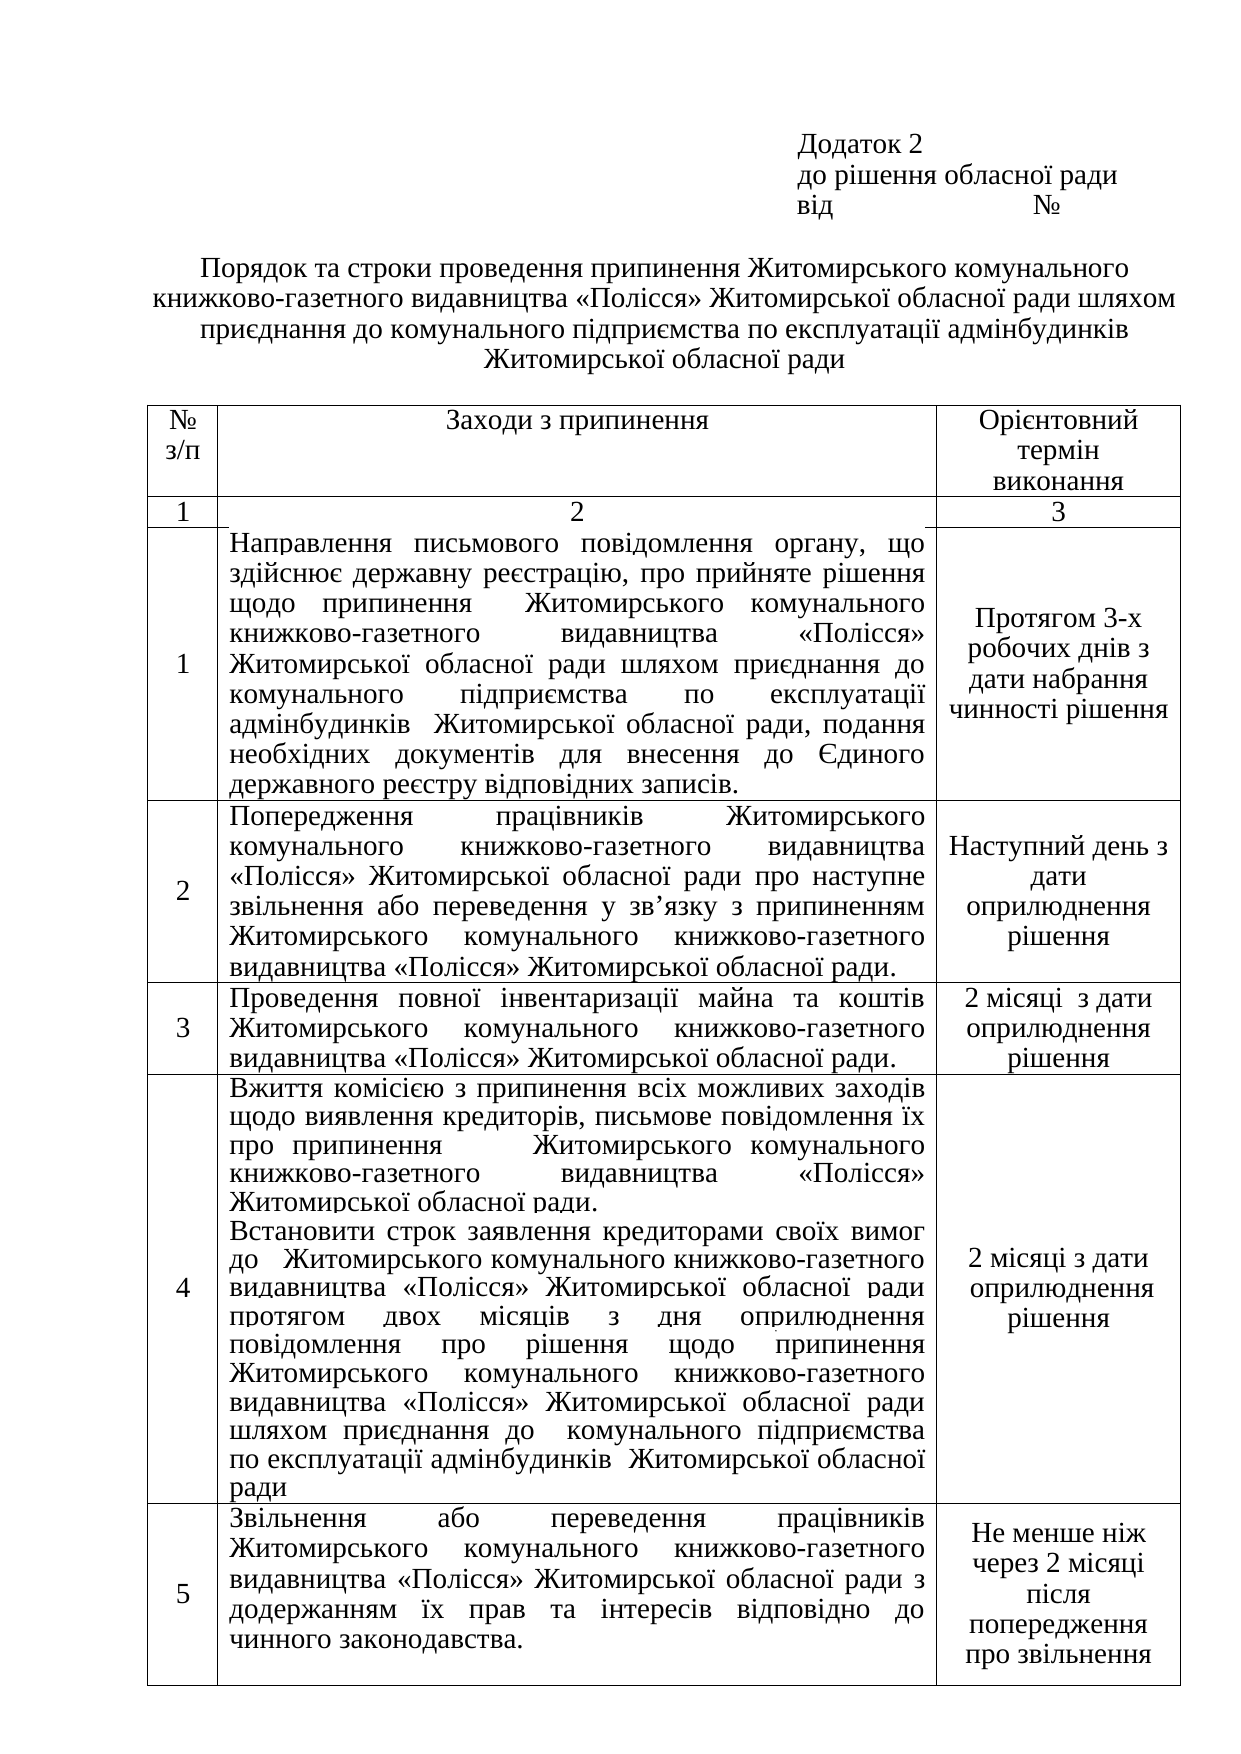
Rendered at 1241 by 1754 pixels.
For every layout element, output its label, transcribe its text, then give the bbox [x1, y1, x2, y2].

text Додаток 2 [148, 130, 1181, 160]
table_cell 2 [148, 801, 217, 982]
table_cell Протягом 3-х робочих днів з дати набрання чинності рішення [937, 528, 1180, 800]
table_cell 2 [218, 497, 936, 527]
table_cell 4 [148, 1075, 217, 1503]
table_cell Направлення письмового повідомлення органу, що здійснює державну реєстрацію, про прийняте рішення щодо припинення Житомирського комунального книжково-газетного видавництва «Полісся» Житомирської обласної ради шляхом приєднання до комунального підприємства по експлуатації адмінбудинків Житомирської обласної ради, подання необхідних документів для внесення до Єдиного державного реєстру відповідних записів. [218, 528, 936, 800]
text до рішення обласної ради [148, 160, 1181, 190]
table_cell Не менше ніж через 2 місяці після попередження про звільнення [937, 1504, 1180, 1685]
table_header Орієнтовний термін виконання [937, 406, 1180, 496]
table_cell Наступний день з дати оприлюднення рішення [937, 801, 1180, 982]
text Порядок та строки проведення припинення Житомирського комунального книжково-газетного видавництва «Полісся» Житомирської обласної ради шляхом приєднання до комунального підприємства по експлуатації адмінбудинків Житомирської обласної ради [148, 254, 1181, 374]
table_cell 3 [148, 983, 217, 1074]
table_cell 1 [148, 528, 217, 800]
table_cell 2 місяці з дати оприлюднення рішення [937, 983, 1180, 1074]
table_cell 1 [148, 497, 217, 527]
table_header Заходи з припинення [218, 406, 936, 496]
table_cell Проведення повної інвентаризації майна та коштів Житомирського комунального книжково-газетного видавництва «Полісся» Житомирської обласної ради. [218, 983, 936, 1074]
table_cell Попередження працівників Житомирського комунального книжково-газетного видавництва «Полісся» Житомирської обласної ради про наступне звільнення або переведення у зв’язку з припиненням Житомирського комунального книжково-газетного видавництва «Полісся» Житомирської обласної ради. [218, 801, 936, 982]
subtitle від № [148, 190, 1181, 220]
table_cell 5 [148, 1504, 217, 1685]
table_cell 2 місяці з дати оприлюднення рішення [937, 1075, 1180, 1503]
table_cell Вжиття комісією з припинення всіх можливих заходів щодо виявлення кредиторів, письмове повідомлення їх про припинення Житомирського комунального книжково-газетного видавництва «Полісся» Житомирської обласної ради. Встановити строк заявлення кредиторами своїх вимог до Житомирського комунального книжково-газетного видавництва «Полісся» Житомирської обласної ради протягом двох місяців з дня оприлюднення повідомлення про рішення щодо припинення Житомирського комунального книжково-газетного видавництва «Полісся» Житомирської обласної ради шляхом приєднання до комунального підприємства по експлуатації адмінбудинків Житомирської обласної ради [218, 1075, 936, 1503]
table_cell 3 [937, 497, 1180, 527]
table_header № з/п [148, 406, 217, 496]
table_cell Звільнення або переведення працівників Житомирського комунального книжково-газетного видавництва «Полісся» Житомирської обласної ради з додержанням їх прав та інтересів відповідно до чинного законодавства. [218, 1504, 936, 1685]
